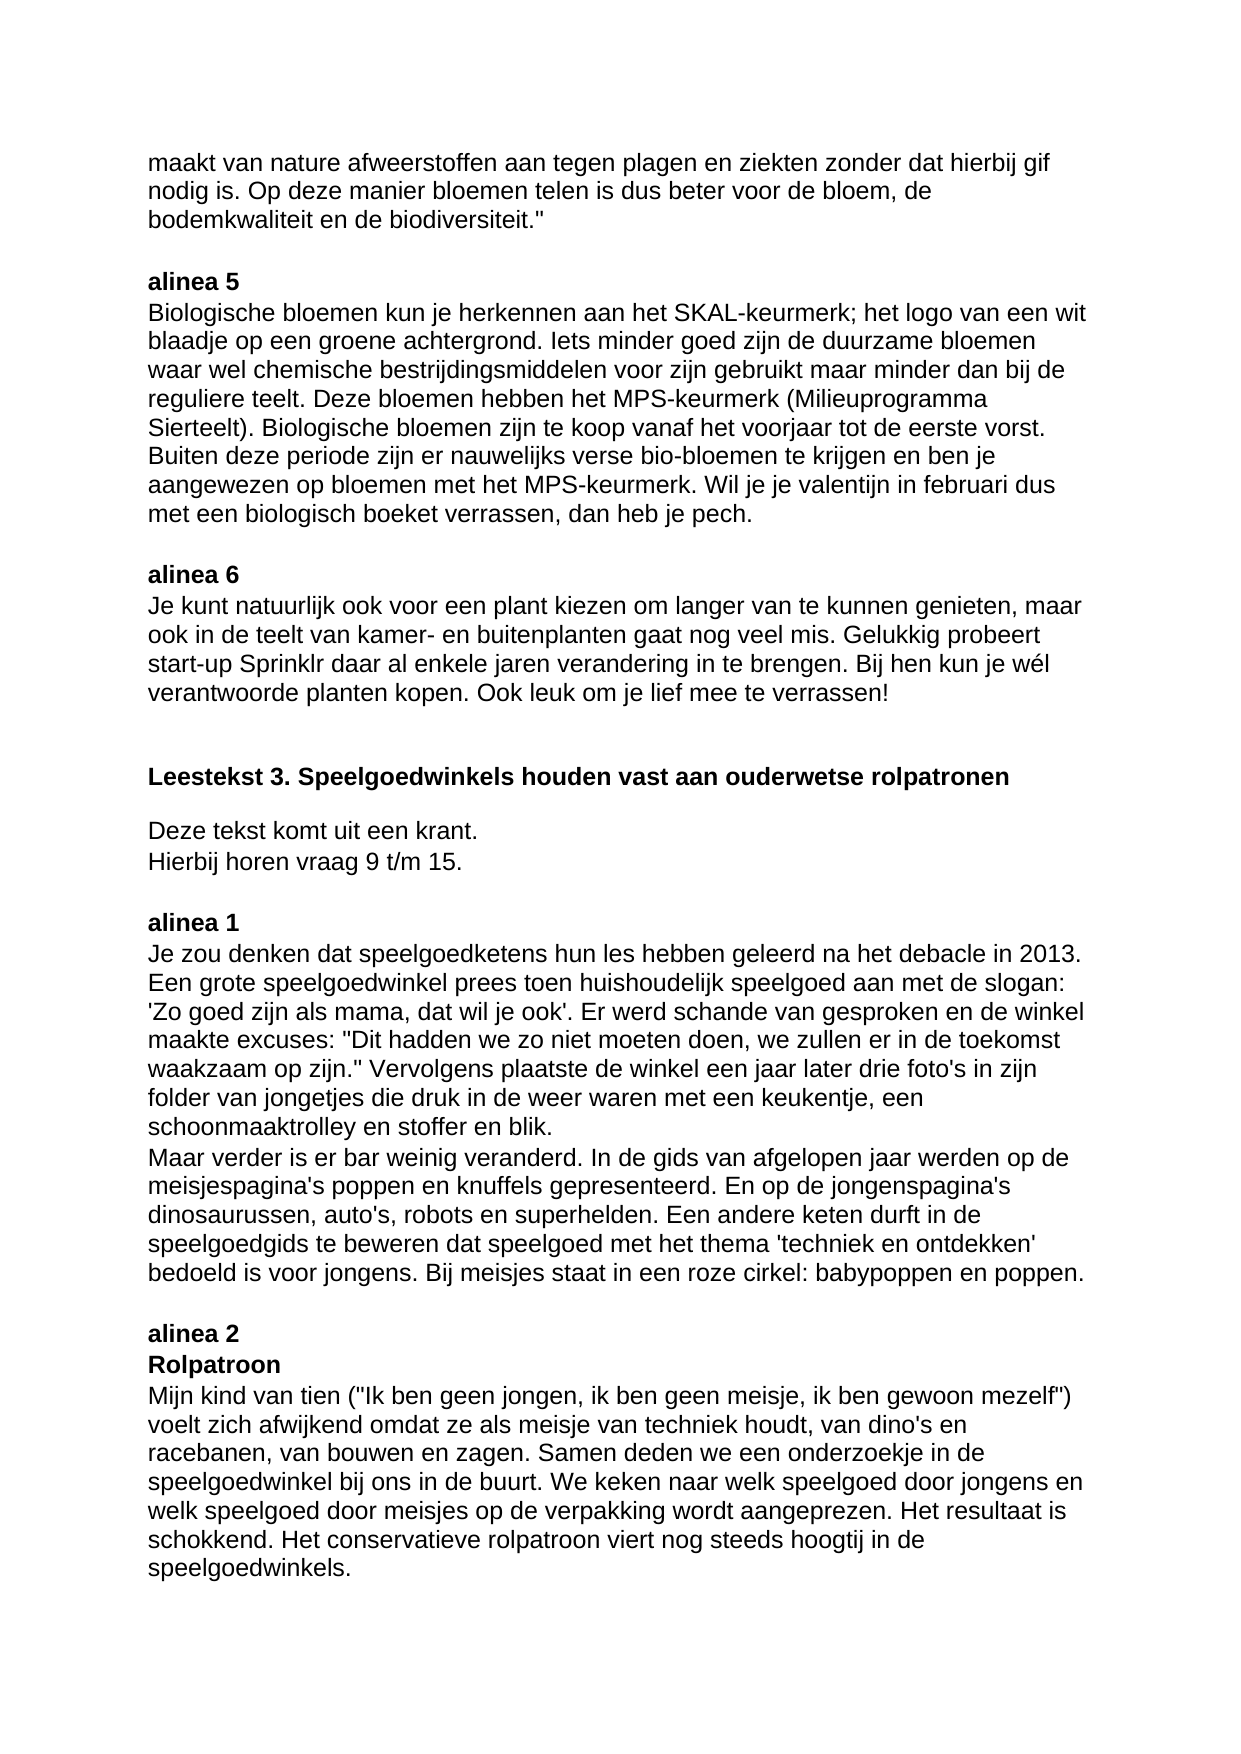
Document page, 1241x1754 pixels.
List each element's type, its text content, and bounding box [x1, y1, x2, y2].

text alinea 5 [148, 267, 1093, 296]
text Je kunt natuurlijk ook voor een plant kiezen om langer van te kunnen genieten, maar ook in de teelt van kamer- en buitenplanten gaat nog veel mis. Gelukkig probeert start-up Sprinklr daar al enkele jaren verandering in te brengen. Bij hen kun je wél verantwoorde planten kopen. Ook leuk om je lief mee te verrassen! [148, 591, 1093, 706]
text Rolpatroon [148, 1350, 1093, 1379]
text Deze tekst komt uit een krant. [148, 816, 1093, 845]
text Biologische bloemen kun je herkennen aan het SKAL-keurmerk; het logo van een wit blaadje op een groene achtergrond. Iets minder goed zijn de duurzame bloemen waar wel chemische bestrijdingsmiddelen voor zijn gebruikt maar minder dan bij de reguliere teelt. Deze bloemen hebben het MPS-keurmerk (Milieuprogramma Sierteelt). Biologische bloemen zijn te koop vanaf het voorjaar tot de eerste vorst. Buiten deze periode zijn er nauwelijks verse bio-bloemen te krijgen en ben je aangewezen op bloemen met het MPS-keurmerk. Wil je je valentijn in februari dus met een biologisch boeket verrassen, dan heb je pech. [148, 298, 1093, 528]
text Hierbij horen vraag 9 t/m 15. [148, 847, 1093, 876]
text alinea 2 [148, 1319, 1093, 1348]
text Mijn kind van tien ("Ik ben geen jongen, ik ben geen meisje, ik ben gewoon mezelf") voelt zich afwijkend omdat ze als meisje van techniek houdt, van dino's en racebanen, van bouwen en zagen. Samen deden we een onderzoekje in de speelgoedwinkel bij ons in de buurt. We keken naar welk speelgoed door jongens en welk speelgoed door meisjes op de verpakking wordt aangeprezen. Het resultaat is schokkend. Het conservatieve rolpatroon viert nog steeds hoogtij in de speelgoedwinkels. [148, 1381, 1093, 1582]
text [148, 148, 1093, 234]
text alinea 1 [148, 908, 1093, 937]
subtitle Leestekst 3. Speelgoedwinkels houden vast aan ouderwetse rolpatronen [148, 762, 1093, 791]
text alinea 6 [148, 561, 1093, 589]
text Je zou denken dat speelgoedketens hun les hebben geleerd na het debacle in 2013. Een grote speelgoedwinkel prees toen huishoudelijk speelgoed aan met de slogan: 'Zo goed zijn als mama, dat wil je ook'. Er werd schande van gesproken en de winkel maakte excuses: "Dit hadden we zo niet moeten doen, we zullen er in de toekomst waakzaam op zijn." Vervolgens plaatste de winkel een jaar later drie foto's in zijn folder van jongetjes die druk in de weer waren met een keukentje, een schoonmaaktrolley en stoffer en blik. [148, 939, 1093, 1141]
text Maar verder is er bar weinig veranderd. In de gids van afgelopen jaar werden op de meisjespagina's poppen en knuffels gepresenteerd. En op de jongenspagina's dinosaurussen, auto's, robots en superhelden. Een andere keten durft in de speelgoedgids te beweren dat speelgoed met het thema 'techniek en ontdekken' bedoeld is voor jongens. Bij meisjes staat in een roze cirkel: babypoppen en poppen. [148, 1143, 1093, 1286]
